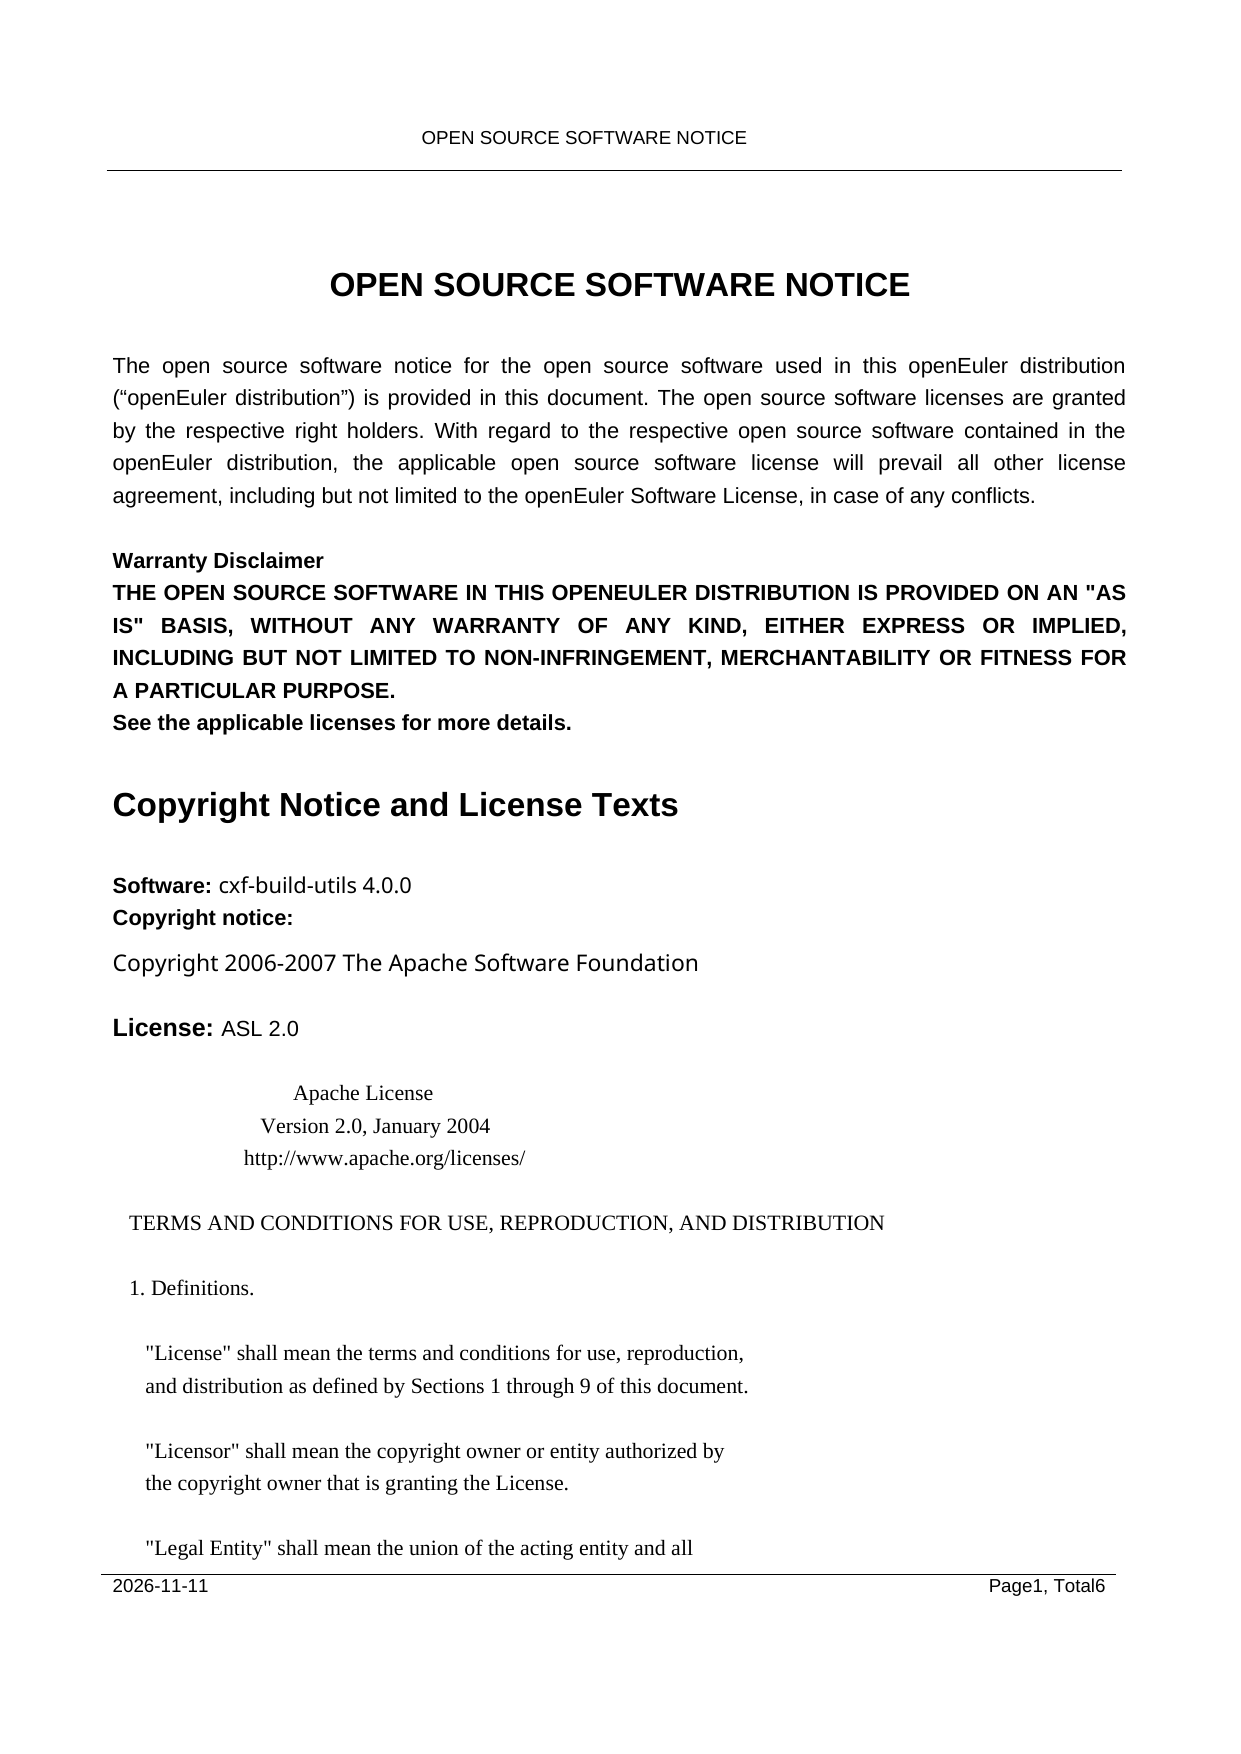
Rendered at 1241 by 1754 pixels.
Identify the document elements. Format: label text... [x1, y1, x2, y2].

text License: ASL 2.0 [112, 1012, 1128, 1044]
text OPEN SOURCE SOFTWARE NOTICE [112, 251, 1128, 316]
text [112, 1044, 1128, 1564]
title Software: cxf-build-utils 4.0.0 [112, 869, 1128, 901]
text The open source software notice for the open source software used in this openEuler distribution (“openEuler distribution”) is provided in this document. The open source software licenses are granted by the respective right holders. With regard to the respective open source software contained in the openEuler distribution, the applicable open source software license will prevail all other license agreement, including but not limited to the openEuler Software License, in case of any conflicts. [112, 349, 1128, 511]
text THE OPEN SOURCE SOFTWARE IN THIS OPENEULER DISTRIBUTION IS PROVIDED ON AN "AS IS" BASIS, WITHOUT ANY WARRANTY OF ANY KIND, EITHER EXPRESS OR IMPLIED, INCLUDING BUT NOT LIMITED TO NON-INFRINGEMENT, MERCHANTABILITY OR FITNESS FOR A PARTICULAR PURPOSE. See the applicable licenses for more details. [112, 576, 1128, 739]
text Copyright 2006-2007 The Apache Software Foundation [112, 947, 1128, 1012]
text Copyright Notice and License Texts [112, 771, 1128, 836]
text Warranty Disclaimer [112, 544, 1128, 576]
text Copyright notice: [112, 901, 1128, 934]
